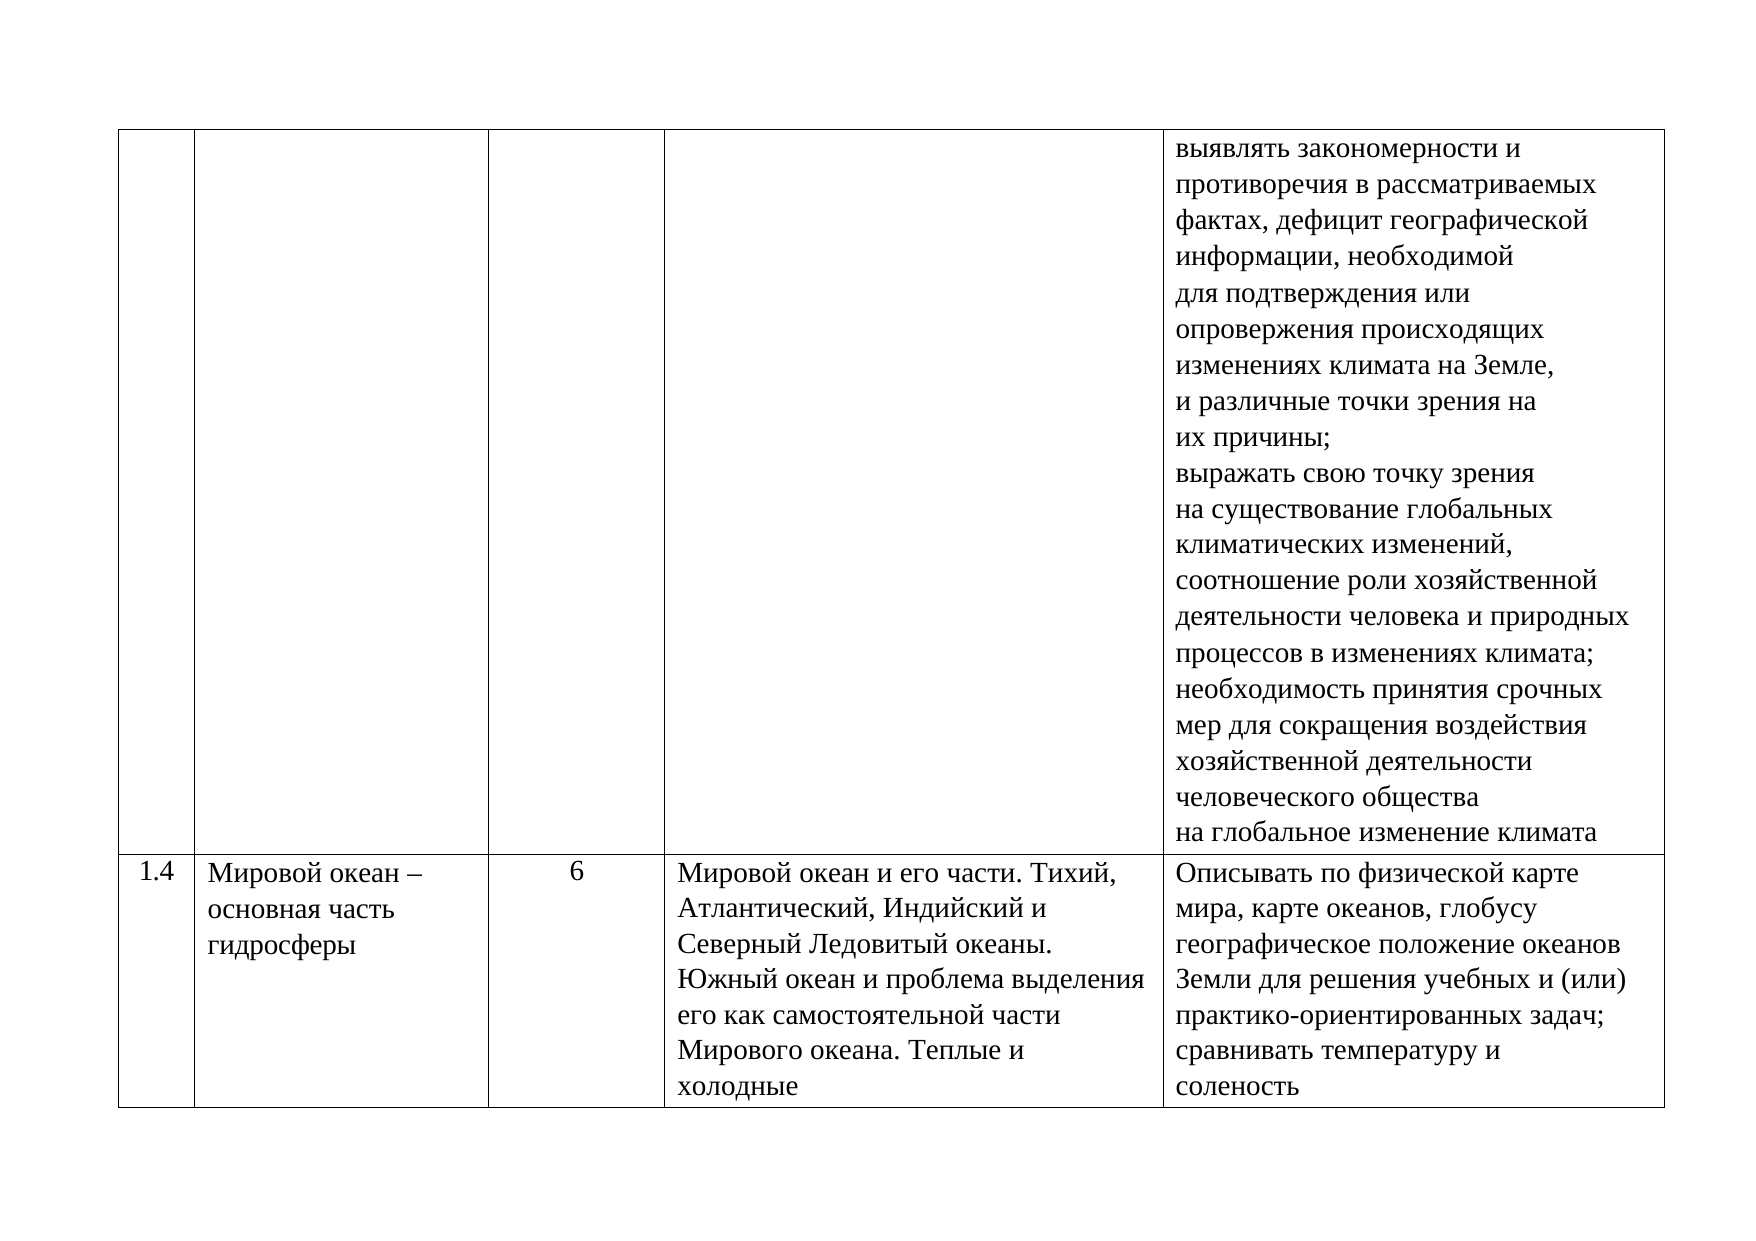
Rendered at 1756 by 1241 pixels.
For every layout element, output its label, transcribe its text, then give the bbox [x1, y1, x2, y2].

table_header выявлять закономерности и противоречия в рассматриваемых фактах, дефицит географической информации, необходимой для подтверждения или опровержения происходящих изменениях климата на Земле, и различные точки зрения на их причины; выражать свою точку зрения на существование глобальных климатических изменений, соотношение роли хозяйственной деятельности человека и природных процессов в изменениях климата; необходимость принятия срочных мер для сокращения воздействия хозяйственной деятельности человеческого общества на глобальное изменение климата [1164, 130, 1664, 854]
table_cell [665, 855, 1163, 1107]
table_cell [195, 855, 488, 1107]
table_header [195, 130, 488, 854]
table_header [119, 130, 194, 854]
table_header [489, 130, 664, 854]
table_cell 1.4 [119, 855, 194, 1107]
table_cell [1164, 855, 1664, 1107]
table_header [665, 130, 1163, 854]
table_cell 6 [489, 855, 664, 1107]
